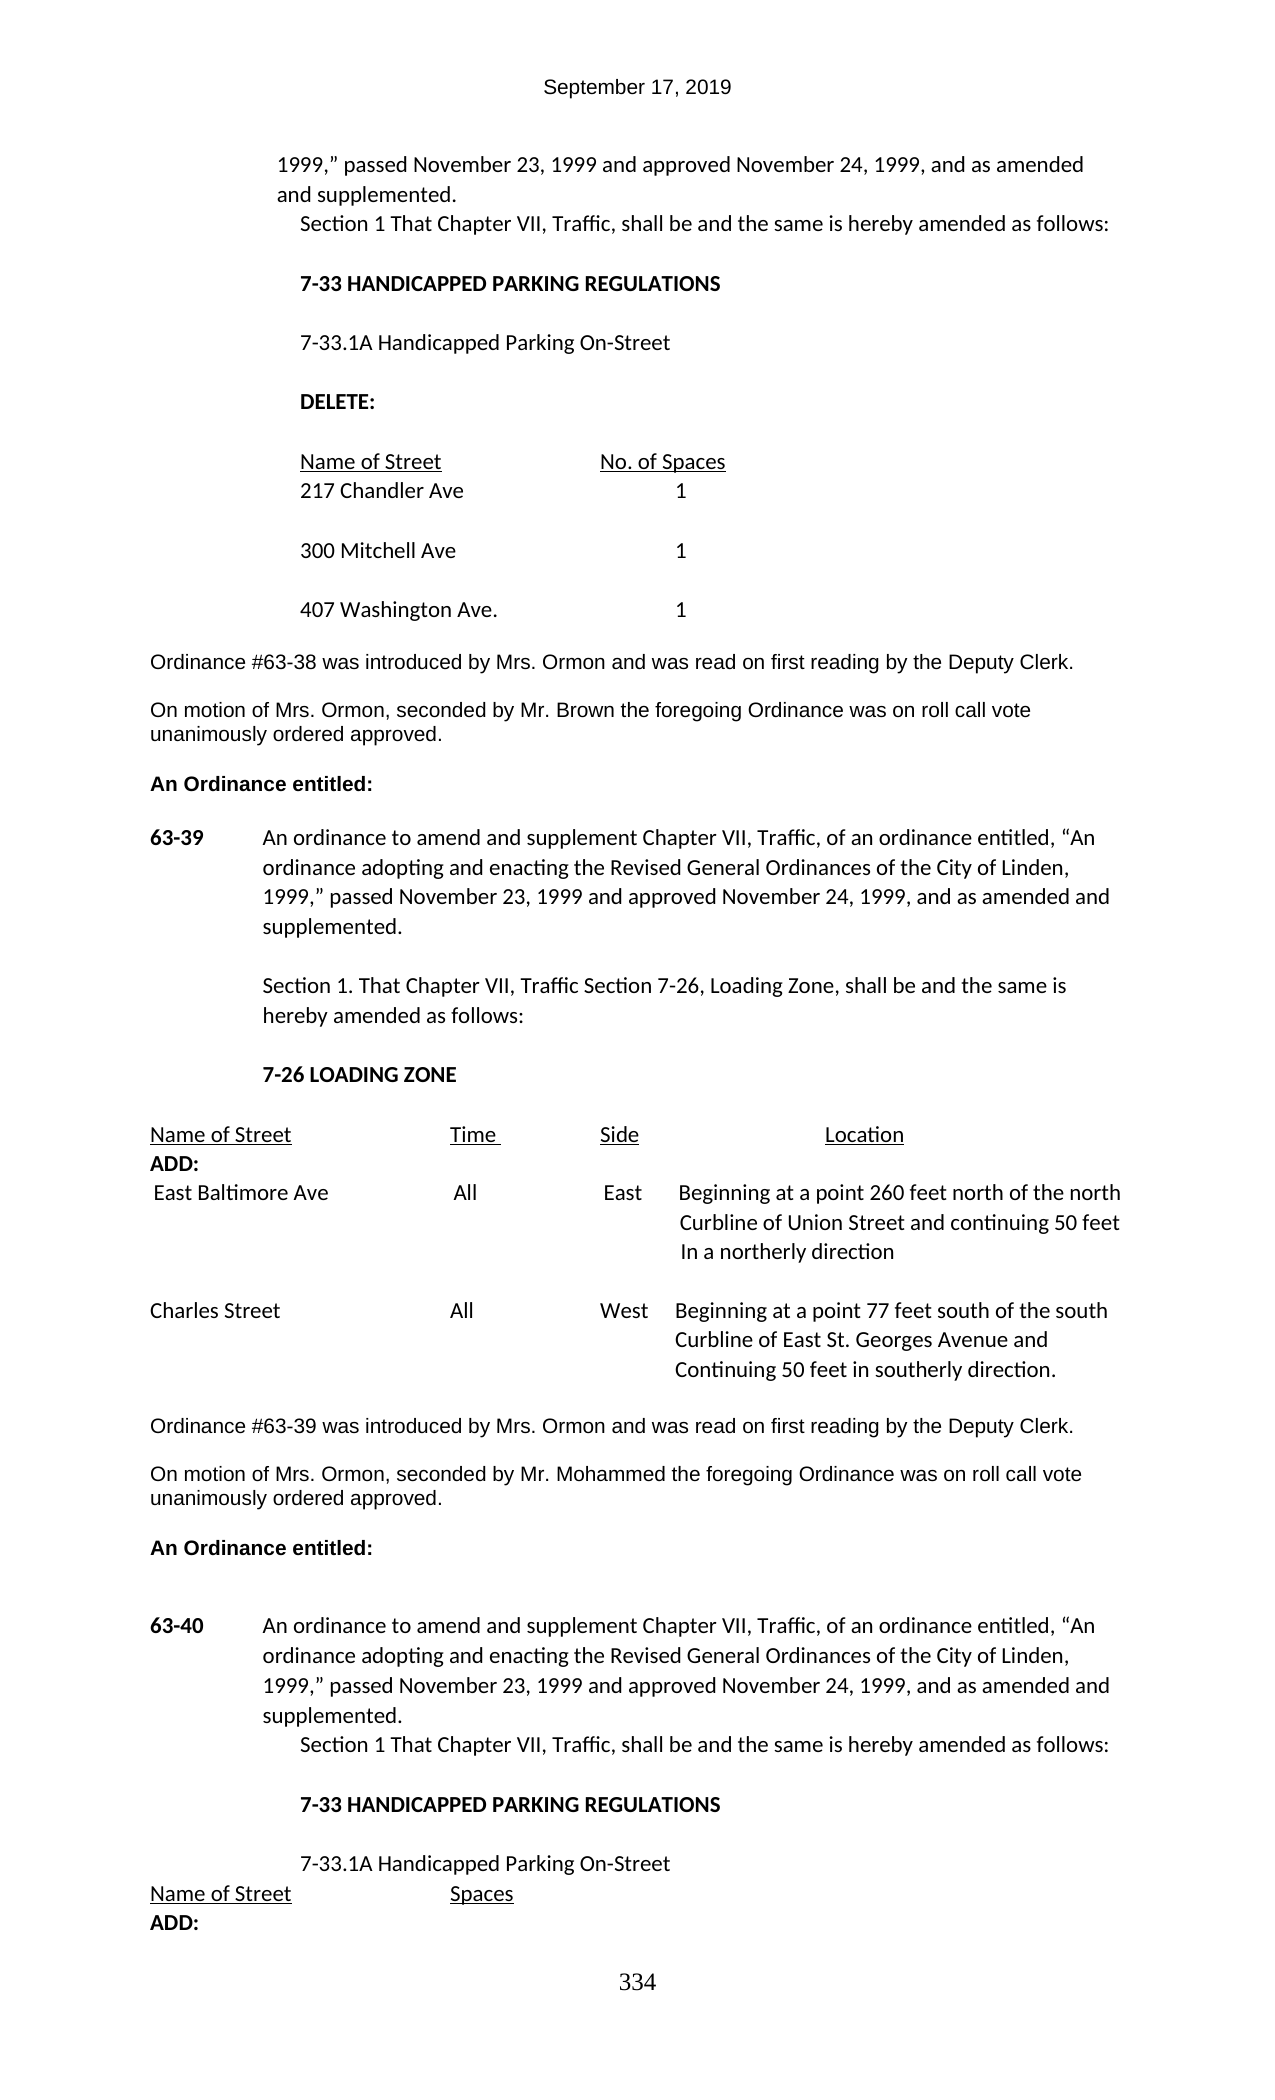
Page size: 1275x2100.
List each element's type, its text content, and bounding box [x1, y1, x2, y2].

text 7-33 HANDICAPPED PARKING REGULATIONS [300, 269, 1125, 297]
text 7-33 HANDICAPPED PARKING REGULATIONS [300, 1790, 1125, 1818]
text In a northerly direction [375, 1237, 1125, 1265]
text ADD: [150, 1149, 1125, 1177]
text Curbline of East St. Georges Avenue and [150, 1325, 1125, 1353]
text An Ordinance entitled: [150, 772, 1125, 796]
text Name of Street Spaces [150, 1879, 1125, 1907]
text Charles Street All West Beginning at a point 77 feet south of the south [150, 1296, 1125, 1324]
text unanimously ordered approved. [150, 722, 1125, 746]
text Ordinance #63-38 was introduced by Mrs. Ormon and was read on first reading by the Deputy Clerk. [150, 650, 1125, 674]
text DELETE: [300, 387, 1125, 416]
text 7-33.1A Handicapped Parking On-Street [300, 328, 1125, 356]
text 407 Washington Ave. 1 [300, 595, 1125, 623]
text An Ordinance entitled: [150, 1536, 1125, 1560]
text On motion of Mrs. Ormon, seconded by Mr. Mohammed the foregoing Ordinance was on roll call vote [150, 1461, 1125, 1485]
text Continuing 50 feet in southerly direction. [150, 1355, 1125, 1383]
text Section 1 That Chapter VII, Traffic, shall be and the same is hereby amended as follows: [300, 1730, 1125, 1758]
text Section 1. That Chapter VII, Traffic Section 7-26, Loading Zone, shall be and the same is hereby amended as follows: [262, 971, 1125, 1029]
text 63-39 An ordinance to amend and supplement Chapter VII, Traffic, of an ordinance entitled, “An ordinance adopting and enacting the Revised General Ordinances of the City of Linden, 1999,” passed November 23, 1999 and approved November 24, 1999, and as amended and supplemented. [150, 823, 1125, 940]
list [150, 150, 1125, 208]
text 217 Chandler Ave 1 [300, 477, 1125, 504]
text Name of Street No. of Spaces [300, 447, 1125, 475]
text Curbline of Union Street and continuing 50 feet [600, 1208, 1125, 1236]
text Ordinance #63-39 was introduced by Mrs. Ormon and was read on first reading by the Deputy Clerk. [150, 1413, 1125, 1437]
text East Baltimore Ave All East Beginning at a point 260 feet north of the north [150, 1178, 1125, 1207]
text 7-33.1A Handicapped Parking On-Street [300, 1849, 1125, 1877]
text On motion of Mrs. Ormon, seconded by Mr. Brown the foregoing Ordinance was on roll call vote [150, 698, 1125, 722]
text Section 1 That Chapter VII, Traffic, shall be and the same is hereby amended as follows: [300, 209, 1125, 237]
text 300 Mitchell Ave 1 [300, 536, 1125, 564]
text Name of Street Time Side Location [150, 1120, 1125, 1148]
text unanimously ordered approved. [150, 1485, 1125, 1509]
text ADD: [150, 1908, 1125, 1936]
text 7-26 LOADING ZONE [262, 1060, 1125, 1088]
